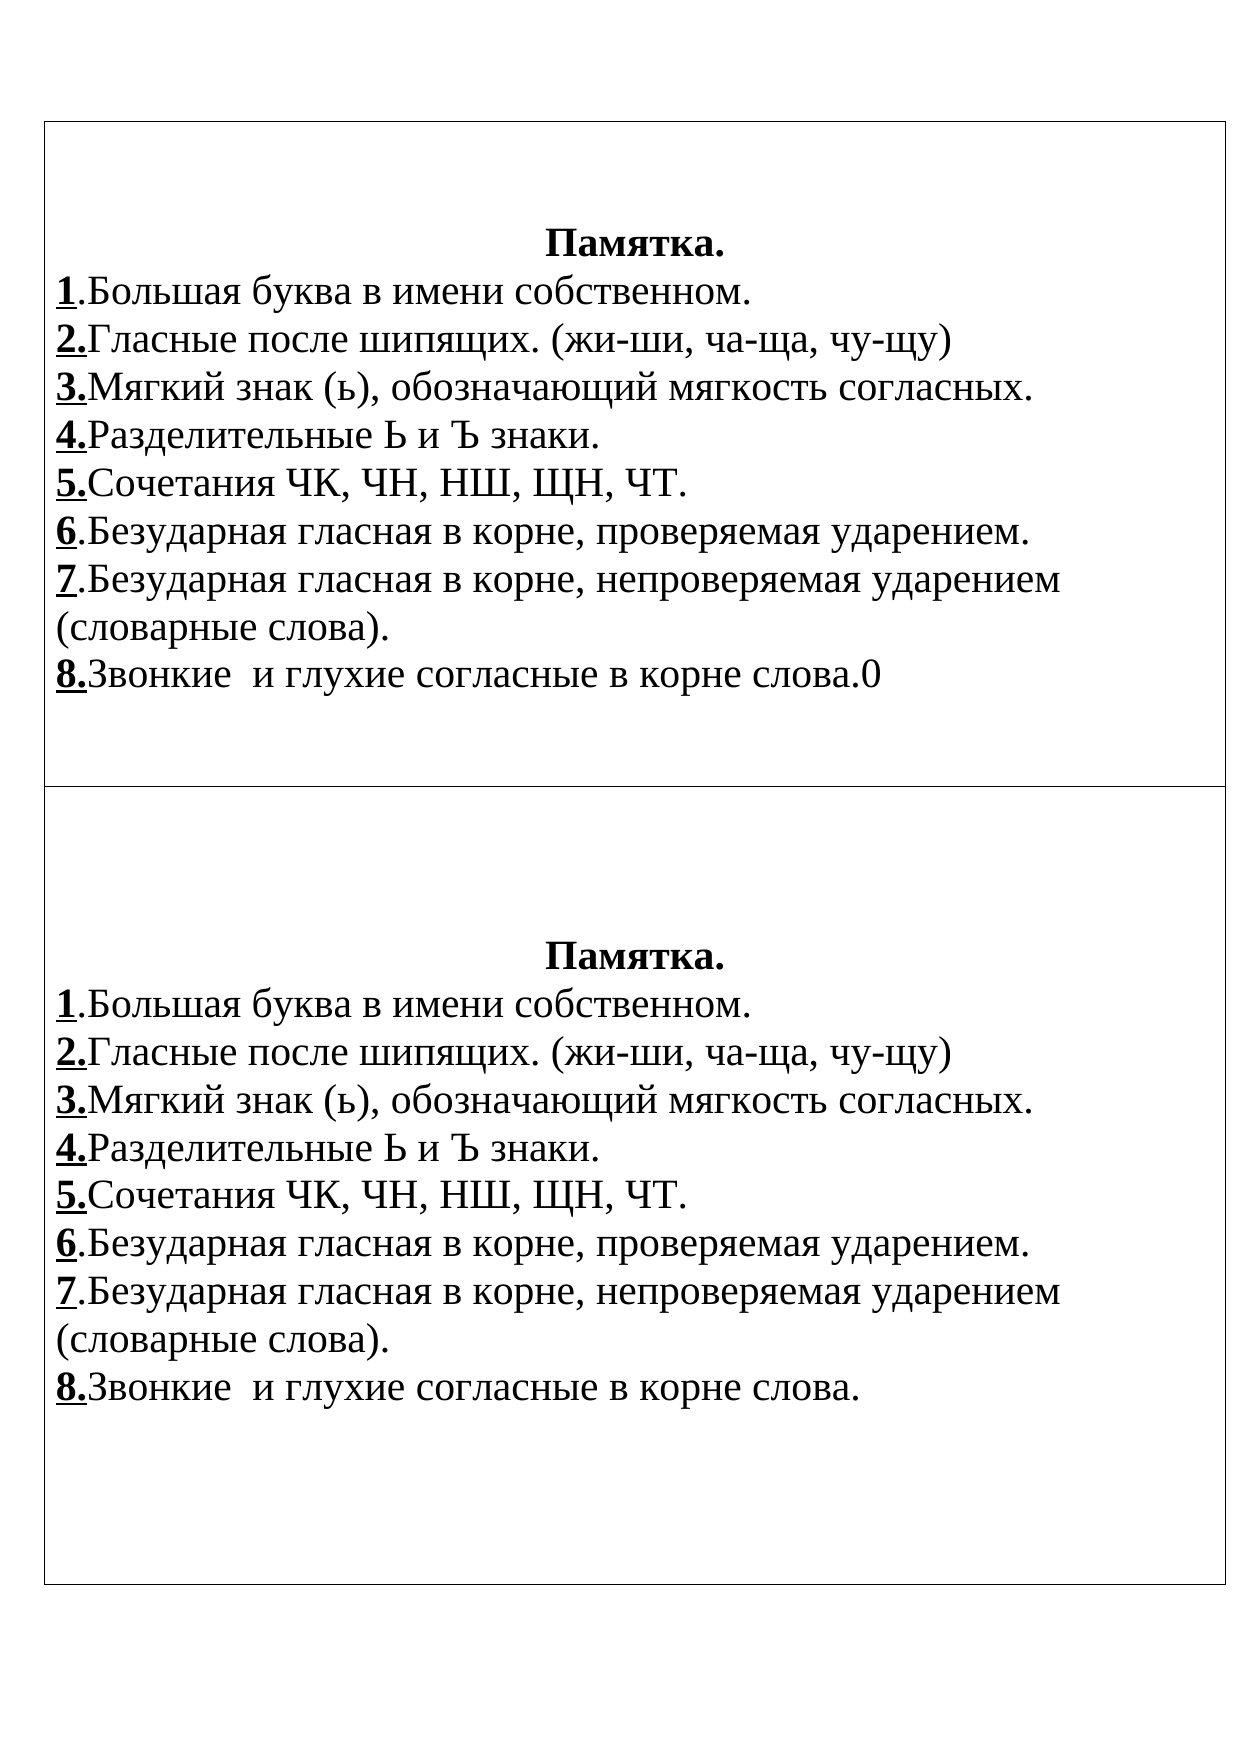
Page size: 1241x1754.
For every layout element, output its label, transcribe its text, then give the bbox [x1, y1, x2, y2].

table_header Памятка. 1.Большая буква в имени собственном. 2.Гласные после шипящих. (жи-ши, ча-ща, чу-щу) 3.Мягкий знак (ь), обозначающий мягкость согласных. 4.Разделительные Ь и Ъ знаки. 5.Сочетания ЧК, ЧН, НШ, ЩН, ЧТ. 6.Безударная гласная в корне, проверяемая ударением. 7.Безударная гласная в корне, непроверяемая ударением (словарные слова). 8.Звонкие и глухие согласные в корне слова.0 [45, 122, 1225, 786]
table_cell Памятка. 1.Большая буква в имени собственном. 2.Гласные после шипящих. (жи-ши, ча-ща, чу-щу) 3.Мягкий знак (ь), обозначающий мягкость согласных. 4.Разделительные Ь и Ъ знаки. 5.Сочетания ЧК, ЧН, НШ, ЩН, ЧТ. 6.Безударная гласная в корне, проверяемая ударением. 7.Безударная гласная в корне, непроверяемая ударением (словарные слова). 8.Звонкие и глухие согласные в корне слова. [45, 787, 1225, 1583]
